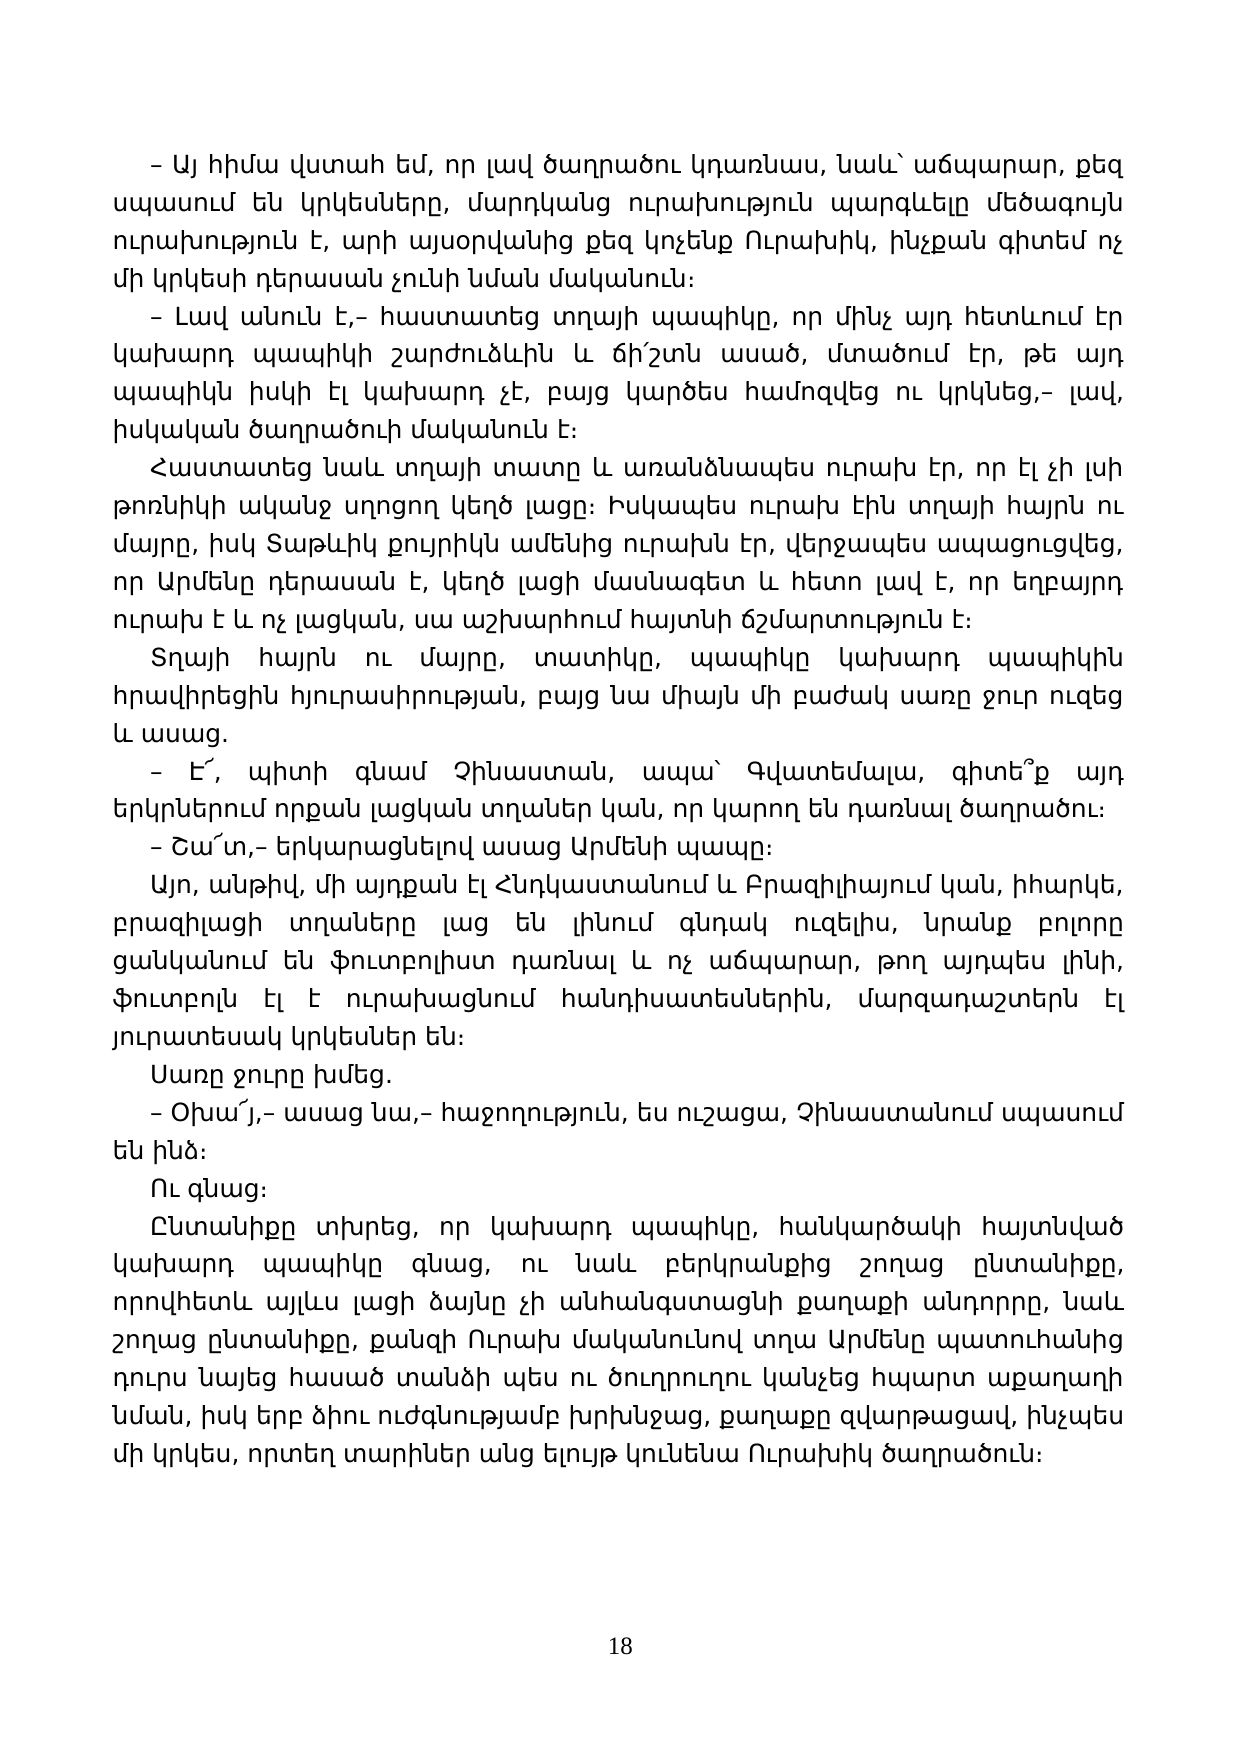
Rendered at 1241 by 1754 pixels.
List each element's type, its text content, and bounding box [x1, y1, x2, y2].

text – Այ հիմա վստահ եմ, որ լավ ծաղրածու կդառնաս, նաև՝ աճպարար, քեզ սպասում են կրկեսները, մարդկանց ուրախություն պարգևելը մեծագույն ուրախություն է, արի այսօրվանից քեզ կոչենք Ուրախիկ, ինչքան գիտեմ ոչ մի կրկեսի դերասան չունի նման մականուն։ [112, 150, 1125, 293]
text Ընտանիքը տխրեց, որ կախարդ պապիկը, հանկարծակի հայտնված կախարդ պապիկը գնաց, ու նաև բերկրանքից շողաց ընտանիքը, որովհետև այլևս լացի ձայնը չի անհանգստացնի քաղաքի անդորրը, նաև շողաց ընտանիքը, քանզի Ուրախ մականունով տղա Արմենը պատուհանից դուրս նայեց հասած տանձի պես ու ծուղրուղու կանչեց հպարտ աքաղաղի նման, իսկ երբ ձիու ուժգնությամբ խրխնջաց, քաղաքը զվարթացավ, ինչպես մի կրկես, որտեղ տարիներ անց ելույթ կունենա Ուրախիկ ծաղրածուն։ [112, 1212, 1125, 1468]
text – Լավ անուն է,– հաստատեց տղայի պապիկը, որ մինչ այդ հետևում էր կախարդ պապիկի շարժուձևին և ճի՛շտն ասած, մտածում էր, թե այդ պապիկն իսկի էլ կախարդ չէ, բայց կարծես համոզվեց ու կրկնեց,– լավ, իսկական ծաղրածուի մականուն է։ [112, 302, 1125, 444]
text – Է՜, պիտի գնամ Չինաստան, ապա՝ Գվատեմալա, գիտե՞ք այդ երկրներում որքան լացկան տղաներ կան, որ կարող են դառնալ ծաղրածու։ [112, 757, 1125, 824]
text Սառը ջուրը խմեց. [112, 1060, 1125, 1089]
text – Շա՜տ,– երկարացնելով ասաց Արմենի պապը։ [112, 832, 1125, 862]
text Այո, անթիվ, մի այդքան էլ Հնդկաստանում և Բրազիլիայում կան, իհարկե, բրազիլացի տղաները լաց են լինում գնդակ ուզելիս, նրանք բոլորը ցանկանում են ֆուտբոլիստ դառնալ և ոչ աճպարար, թող այդպես լինի, ֆուտբոլն էլ է ուրախացնում հանդիսատեսներին, մարզադաշտերն էլ յուրատեսակ կրկեսներ են։ [112, 870, 1125, 1051]
text Տղայի հայրն ու մայրը, տատիկը, պապիկը կախարդ պապիկին հրավիրեցին հյուրասիրության, բայց նա միայն մի բաժակ սառը ջուր ուզեց և ասաց. [112, 643, 1125, 748]
text – Օխա՜յ,– ասաց նա,– հաջողություն, ես ուշացա, Չինաստանում սպասում են ինձ։ [112, 1098, 1125, 1165]
text Հաստատեց նաև տղայի տատը և առանձնապես ուրախ էր, որ էլ չի լսի թոռնիկի ականջ սղոցող կեղծ լացը։ Իսկապես ուրախ էին տղայի հայրն ու մայրը, իսկ Տաթևիկ քույրիկն ամենից ուրախն էր, վերջապես ապացուցվեց, որ Արմենը դերասան է, կեղծ լացի մասնագետ և հետո լավ է, որ եղբայրդ ուրախ է և ոչ լացկան, սա աշխարհում հայտնի ճշմարտություն է։ [112, 453, 1125, 634]
text Ու գնաց։ [112, 1174, 1125, 1203]
